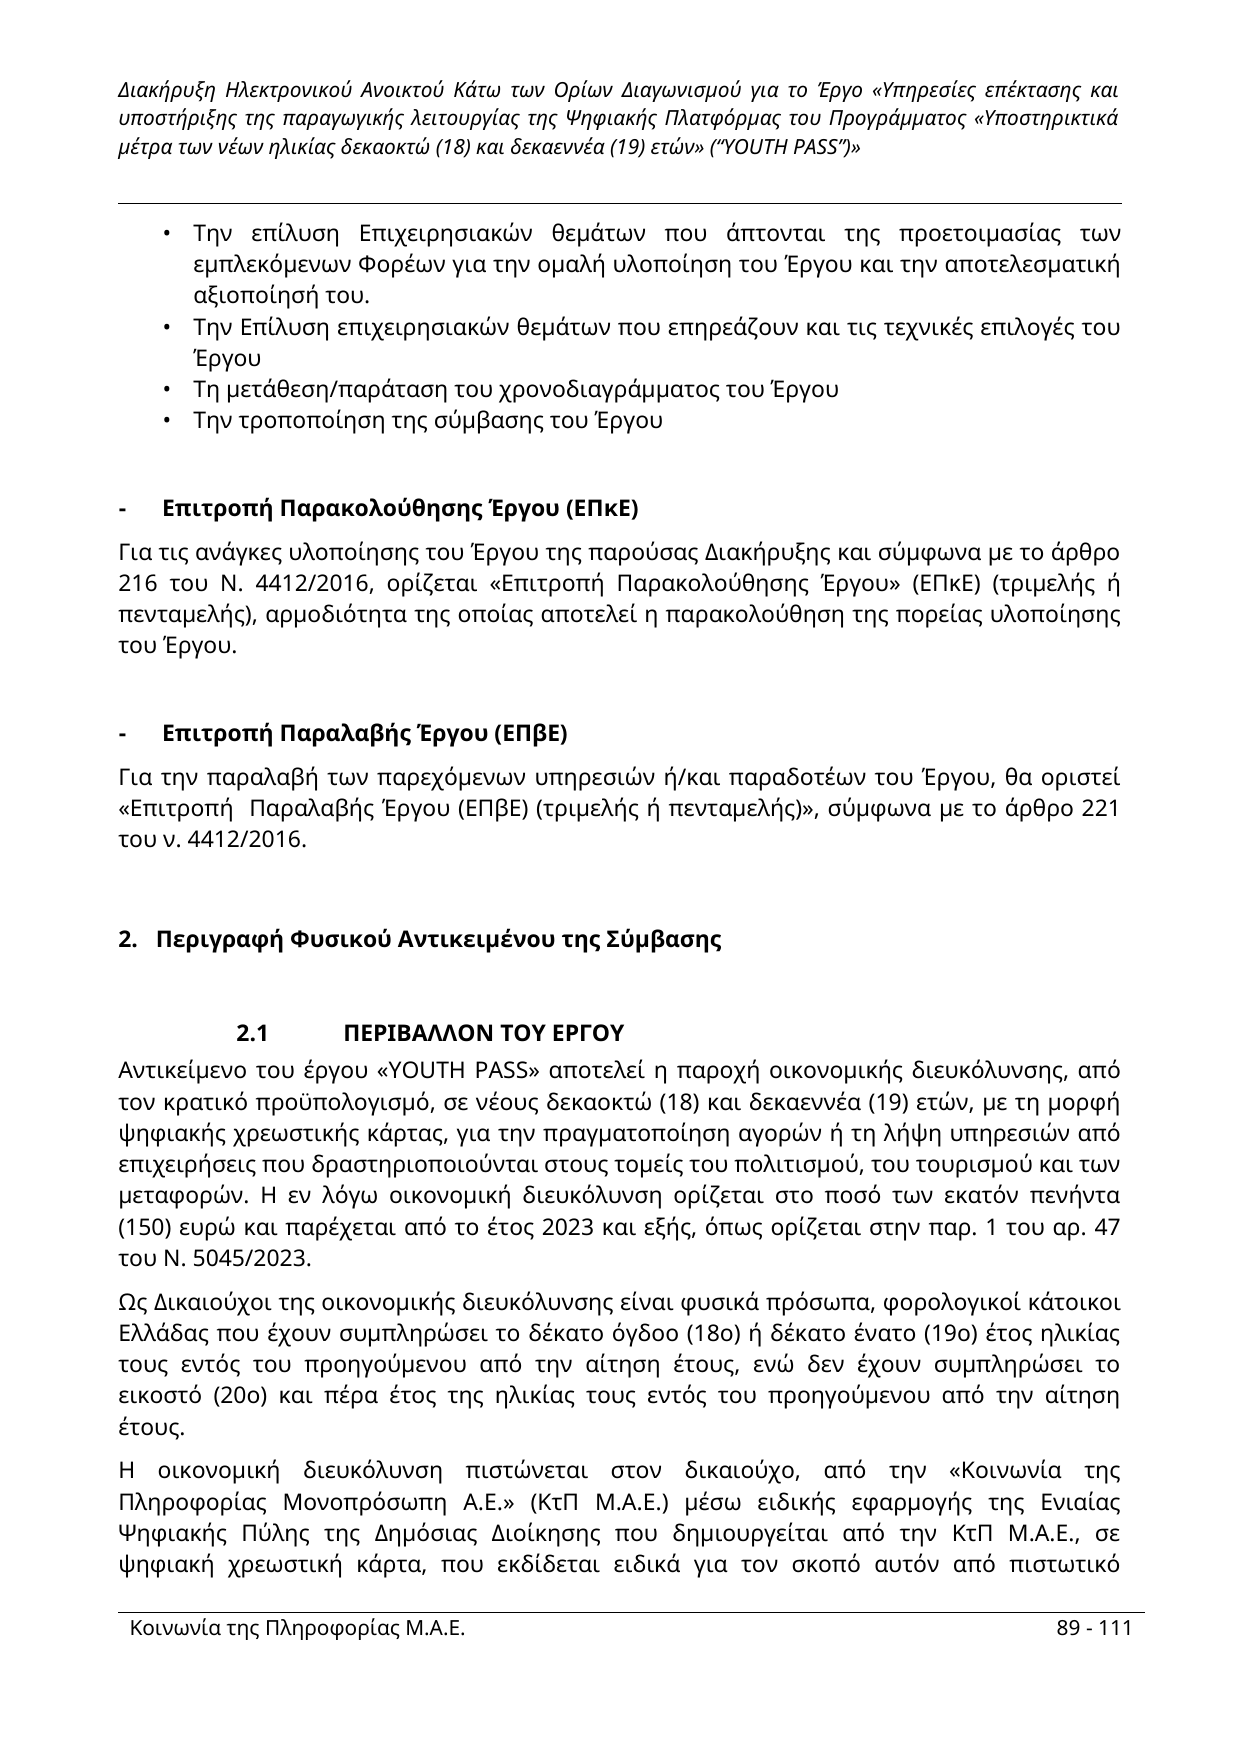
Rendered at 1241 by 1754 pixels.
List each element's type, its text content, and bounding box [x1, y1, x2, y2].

list Την τροποποίηση της σύμβασης του Έργου [162, 404, 1122, 436]
subtitle Περιγραφή Φυσικού Αντικειμένου της Σύμβασης [118, 923, 1122, 954]
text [118, 1454, 1122, 1579]
subtitle ΠΕΡΙΒΑΛΛΟΝ ΤΟΥ ΕΡΓΟΥ [236, 1017, 1122, 1048]
list Επιτροπή Παρακολούθησης Έργου (ΕΠκΕ) [118, 492, 1122, 523]
list Τη μετάθεση/παράταση του χρονοδιαγράμματος του Έργου [162, 373, 1122, 404]
list Την επίλυση Επιχειρησιακών θεμάτων που άπτονται της προετοιμασίας των εμπλεκόμενων Φορέων για την ομαλή υλοποίηση του Έργου και την αποτελεσματική αξιοποίησή του. [162, 217, 1122, 311]
text Ως Δικαιούχοι της οικονομικής διευκόλυνσης είναι φυσικά πρόσωπα, φορολογικοί κάτοικοι Ελλάδας που έχουν συμπληρώσει το δέκατο όγδοο (18ο) ή δέκατο ένατο (19ο) έτος ηλικίας τους εντός του προηγούμενου από την αίτηση έτους, ενώ δεν έχουν συμπληρώσει το εικοστό (20ο) και πέρα έτος της ηλικίας τους εντός του προηγούμενου από την αίτηση έτους. [118, 1286, 1122, 1442]
list Επιτροπή Παραλαβής Έργου (ΕΠβΕ) [118, 717, 1122, 748]
text Για τις ανάγκες υλοποίησης του Έργου της παρούσας Διακήρυξης και σύμφωνα με το άρθρο 216 του Ν. 4412/2016, ορίζεται «Επιτροπή Παρακολούθησης Έργου» (ΕΠκΕ) (τριμελής ή πενταμελής), αρμοδιότητα της οποίας αποτελεί η παρακολούθηση της πορείας υλοποίησης του Έργου. [118, 536, 1122, 661]
list Την Επίλυση επιχειρησιακών θεμάτων που επηρεάζουν και τις τεχνικές επιλογές του Έργου [162, 311, 1122, 373]
text Αντικείμενο του έργου «YOUTH PASS» αποτελεί η παροχή οικονομικής διευκόλυνσης, από τον κρατικό προϋπολογισμό, σε νέους δεκαοκτώ (18) και δεκαεννέα (19) ετών, με τη μορφή ψηφιακής χρεωστικής κάρτας, για την πραγματοποίηση αγορών ή τη λήψη υπηρεσιών από επιχειρήσεις που δραστηριοποιούνται στους τομείς του πολιτισμού, του τουρισμού και των μεταφορών. Η εν λόγω οικονομική διευκόλυνση ορίζεται στο ποσό των εκατόν πενήντα (150) ευρώ και παρέχεται από το έτος 2023 και εξής, όπως ορίζεται στην παρ. 1 του αρ. 47 του Ν. 5045/2023. [118, 1054, 1122, 1273]
text Για την παραλαβή των παρεχόμενων υπηρεσιών ή/και παραδοτέων του Έργου, θα οριστεί «Επιτροπή Παραλαβής Έργου (ΕΠβΕ) (τριμελής ή πενταμελής)», σύμφωνα με το άρθρο 221 του ν. 4412/2016. [118, 761, 1122, 854]
